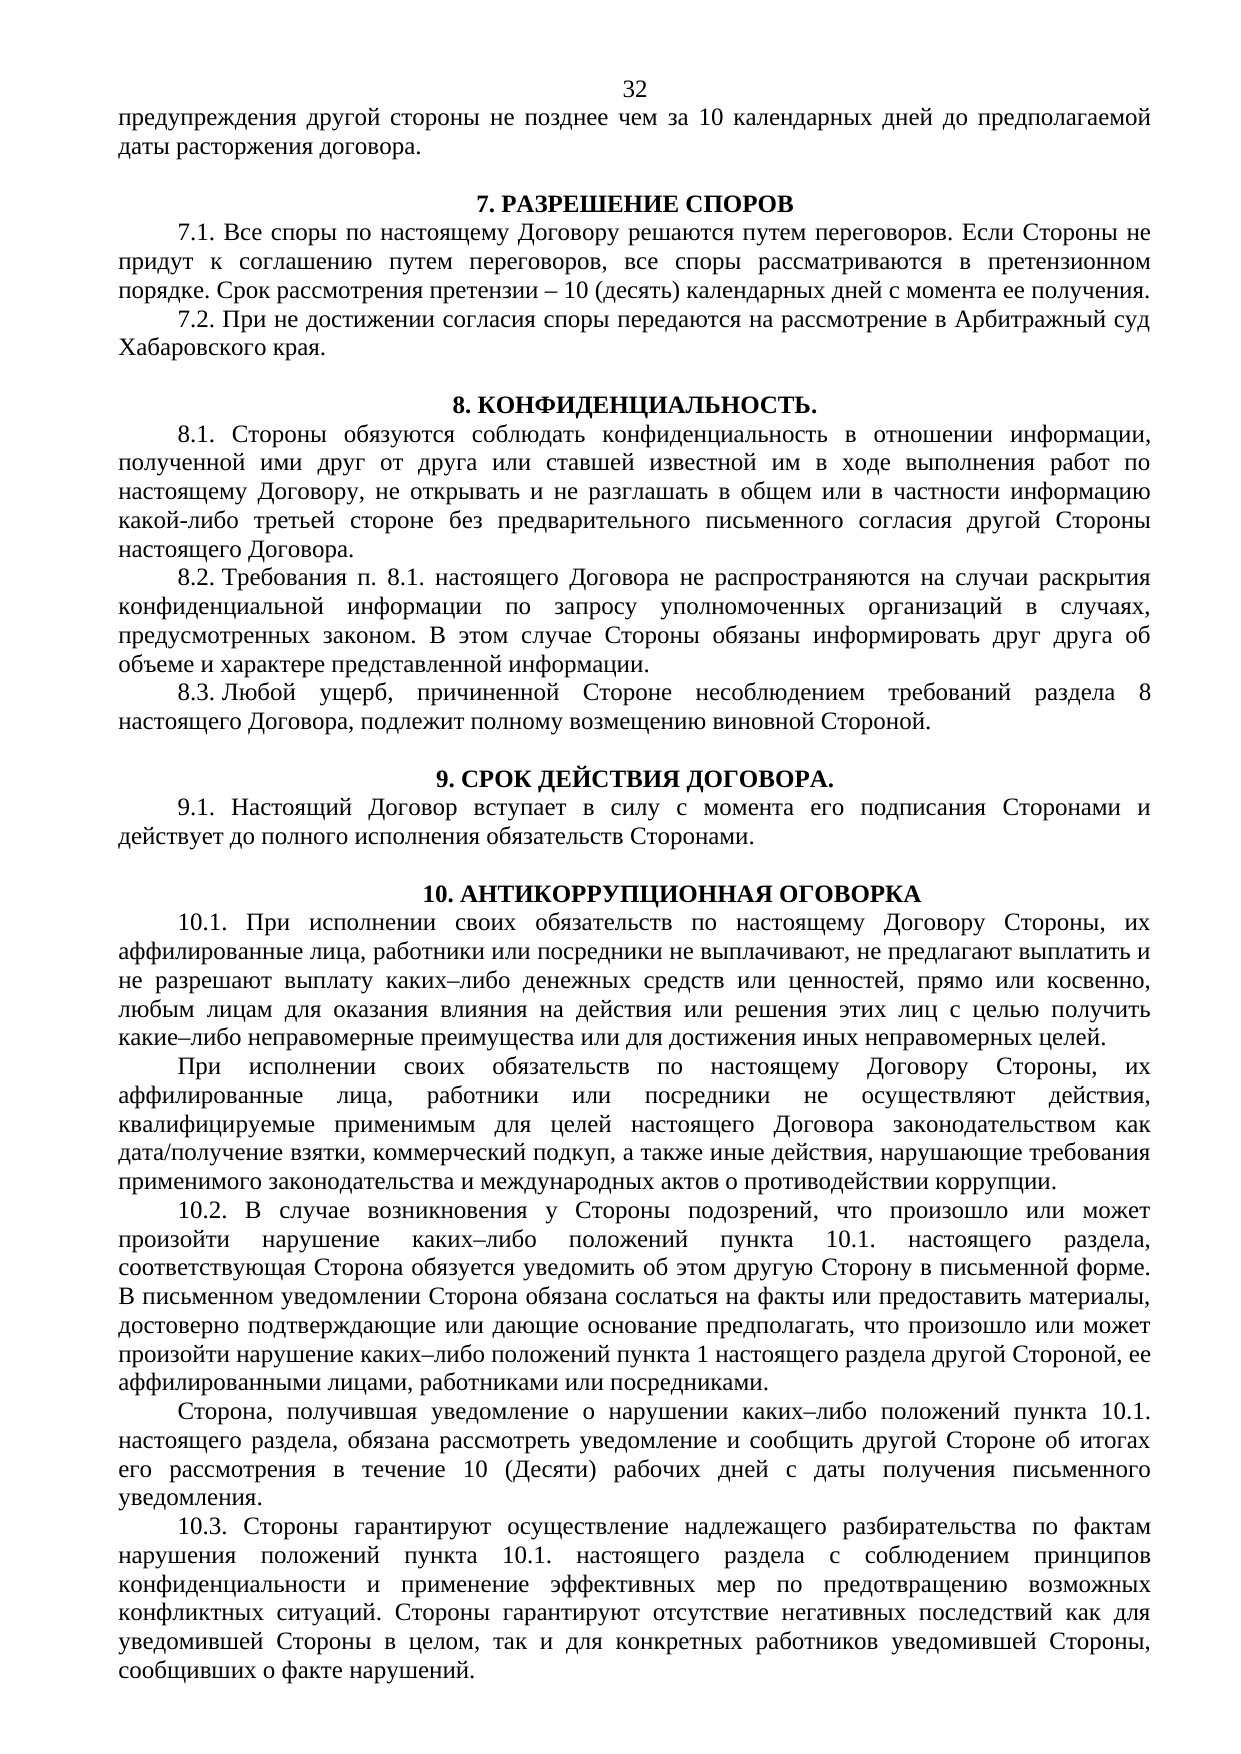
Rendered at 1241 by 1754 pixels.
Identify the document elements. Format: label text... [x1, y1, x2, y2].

text 7.2. При не достижении согласия споры передаются на рассмотрение в Арбитражный суд Хабаровского края. [118, 304, 1152, 361]
text 7. РАЗРЕШЕНИЕ СПОРОВ [118, 189, 1152, 217]
text 9.1. Настоящий Договор вступает в силу с момента его подписания Сторонами и действует до полного исполнения обязательств Сторонами. [118, 792, 1152, 850]
text При исполнении своих обязательств по настоящему Договору Стороны, их аффилированные лица, работники или посредники не осуществляют действия, квалифицируемые применимым для целей настоящего Договора законодательством как дата/получение взятки, коммерческий подкуп, а также иные действия, нарушающие требования применимого законодательства и международных актов о противодействии коррупции. [118, 1051, 1152, 1195]
text 10.1. При исполнении своих обязательств по настоящему Договору Стороны, их аффилированные лица, работники или посредники не выплачивают, не предлагают выплатить и не разрешают выплату каких–либо денежных средств или ценностей, прямо или косвенно, любым лицам для оказания влияния на действия или решения этих лиц с целью получить какие–либо неправомерные преимущества или для достижения иных неправомерных целей. [118, 907, 1152, 1051]
text 9. СРОК ДЕЙСТВИЯ ДОГОВОРА. [118, 764, 1152, 792]
text 8.2. Требования п. 8.1. настоящего Договора не распространяются на случаи раскрытия конфиденциальной информации по запросу уполномоченных организаций в случаях, предусмотренных законом. В этом случае Стороны обязаны информировать друг друга об объеме и характере представленной информации. [118, 562, 1152, 677]
text 8.3. Любой ущерб, причиненной Стороне несоблюдением требований раздела 8 настоящего Договора, подлежит полному возмещению виновной Стороной. [118, 677, 1152, 735]
text 10.3. Стороны гарантируют осуществление надлежащего разбирательства по фактам нарушения положений пункта 10.1. настоящего раздела с соблюдением принципов конфиденциальности и применение эффективных мер по предотвращению возможных конфликтных ситуаций. Стороны гарантируют отсутствие негативных последствий как для уведомившей Стороны в целом, так и для конкретных работников уведомившей Стороны, сообщивших о факте нарушений. [118, 1511, 1152, 1684]
text 10. АНТИКОРРУПЦИОННАЯ ОГОВОРКА [118, 879, 1152, 907]
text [118, 102, 1152, 160]
text 7.1. Все споры по настоящему Договору решаются путем переговоров. Если Стороны не придут к соглашению путем переговоров, все споры рассматриваются в претензионном порядке. Срок рассмотрения претензии – 10 (десять) календарных дней с момента ее получения. [118, 217, 1152, 304]
text Сторона, получившая уведомление о нарушении каких–либо положений пункта 10.1. настоящего раздела, обязана рассмотреть уведомление и сообщить другой Стороне об итогах его рассмотрения в течение 10 (Десяти) рабочих дней с даты получения письменного уведомления. [118, 1396, 1152, 1511]
text 8.1. Стороны обязуются соблюдать конфиденциальность в отношении информации, полученной ими друг от друга или ставшей известной им в ходе выполнения работ по настоящему Договору, не открывать и не разглашать в общем или в частности информацию какой-либо третьей стороне без предварительного письменного согласия другой Стороны настоящего Договора. [118, 419, 1152, 562]
text 8. КОНФИДЕНЦИАЛЬНОСТЬ. [118, 390, 1152, 419]
text 10.2. В случае возникновения у Стороны подозрений, что произошло или может произойти нарушение каких–либо положений пункта 10.1. настоящего раздела, соответствующая Сторона обязуется уведомить об этом другую Сторону в письменной форме. В письменном уведомлении Сторона обязана сослаться на факты или предоставить материалы, достоверно подтверждающие или дающие основание предполагать, что произошло или может произойти нарушение каких–либо положений пункта 1 настоящего раздела другой Стороной, ее аффилированными лицами, работниками или посредниками. [118, 1195, 1152, 1396]
